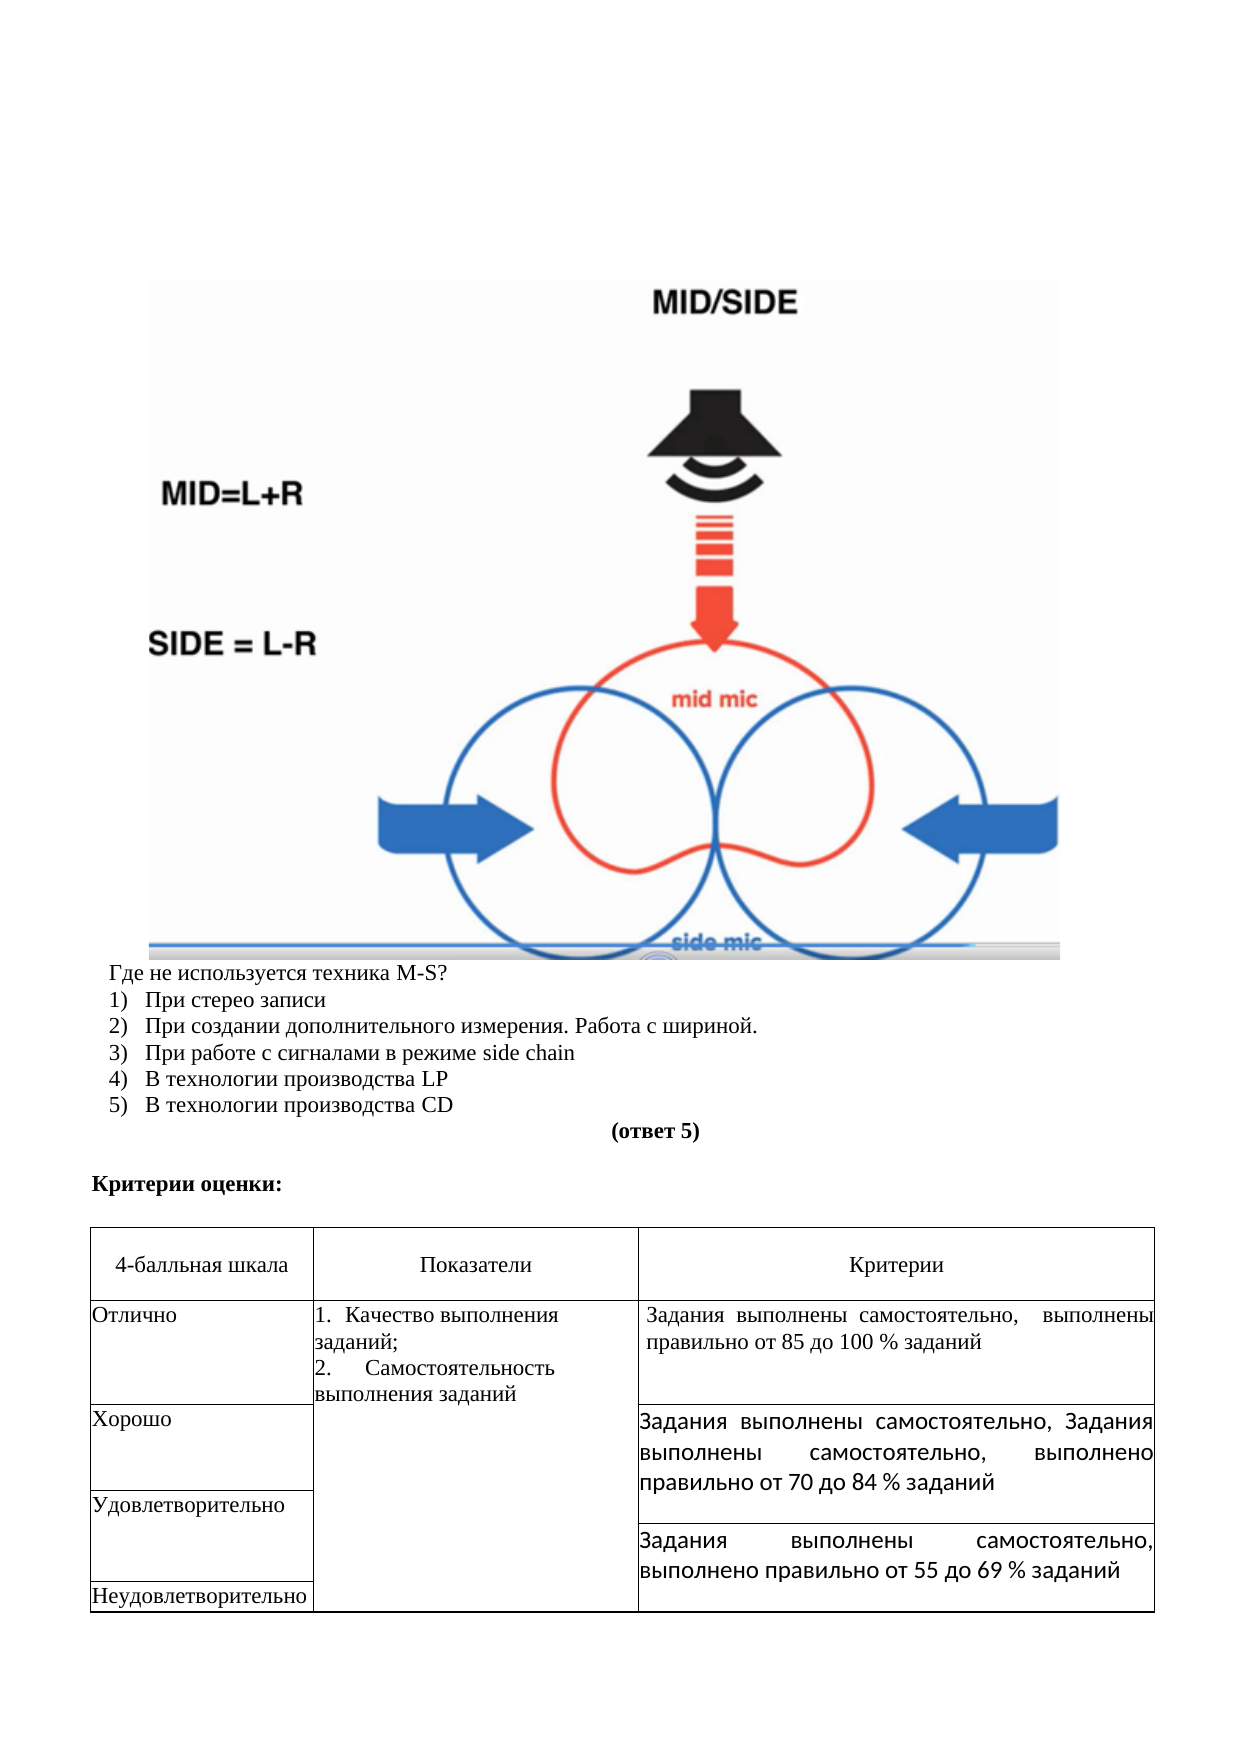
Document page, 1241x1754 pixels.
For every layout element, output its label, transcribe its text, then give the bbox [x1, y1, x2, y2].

table_header Критерии [639, 1228, 1154, 1300]
text Где не используется техника M-S? [92, 959, 1219, 986]
table_cell Отлично [91, 1301, 313, 1404]
text (ответ 5) [77, 1118, 1219, 1144]
table_cell Качество выполнения заданий; Самостоятельность выполнения заданий [314, 1301, 638, 1611]
table_header Показатели [314, 1228, 638, 1300]
table_cell Неудовлетворительно [91, 1582, 313, 1611]
text 4) В технологии производства LP [92, 1065, 1219, 1091]
text 1) При стерео записи [92, 986, 1219, 1012]
table_cell Задания выполнены самостоятельно, выполнено правильно от 55 до 69 % заданий [639, 1554, 1154, 1611]
table_cell Хорошо [91, 1405, 313, 1490]
text 3) При работе с сигналами в режиме side chain [92, 1038, 1219, 1065]
text Критерии оценки: [92, 1170, 1219, 1197]
text 5) В технологии производства CD [92, 1091, 1219, 1118]
table_cell Задания выполнены самостоятельно, Задания выполнены самостоятельно, выполнено правильно от 70 до 84 % заданий [639, 1436, 1154, 1523]
table_header 4-балльная шкала [91, 1228, 313, 1300]
table_cell Задания выполнены самостоятельно, выполнены правильно от 85 до 100 % заданий [639, 1301, 1154, 1404]
table_cell Удовлетворительно [91, 1491, 313, 1581]
text 2) При создании дополнительного измерения. Работа с шириной. [92, 1012, 1219, 1038]
